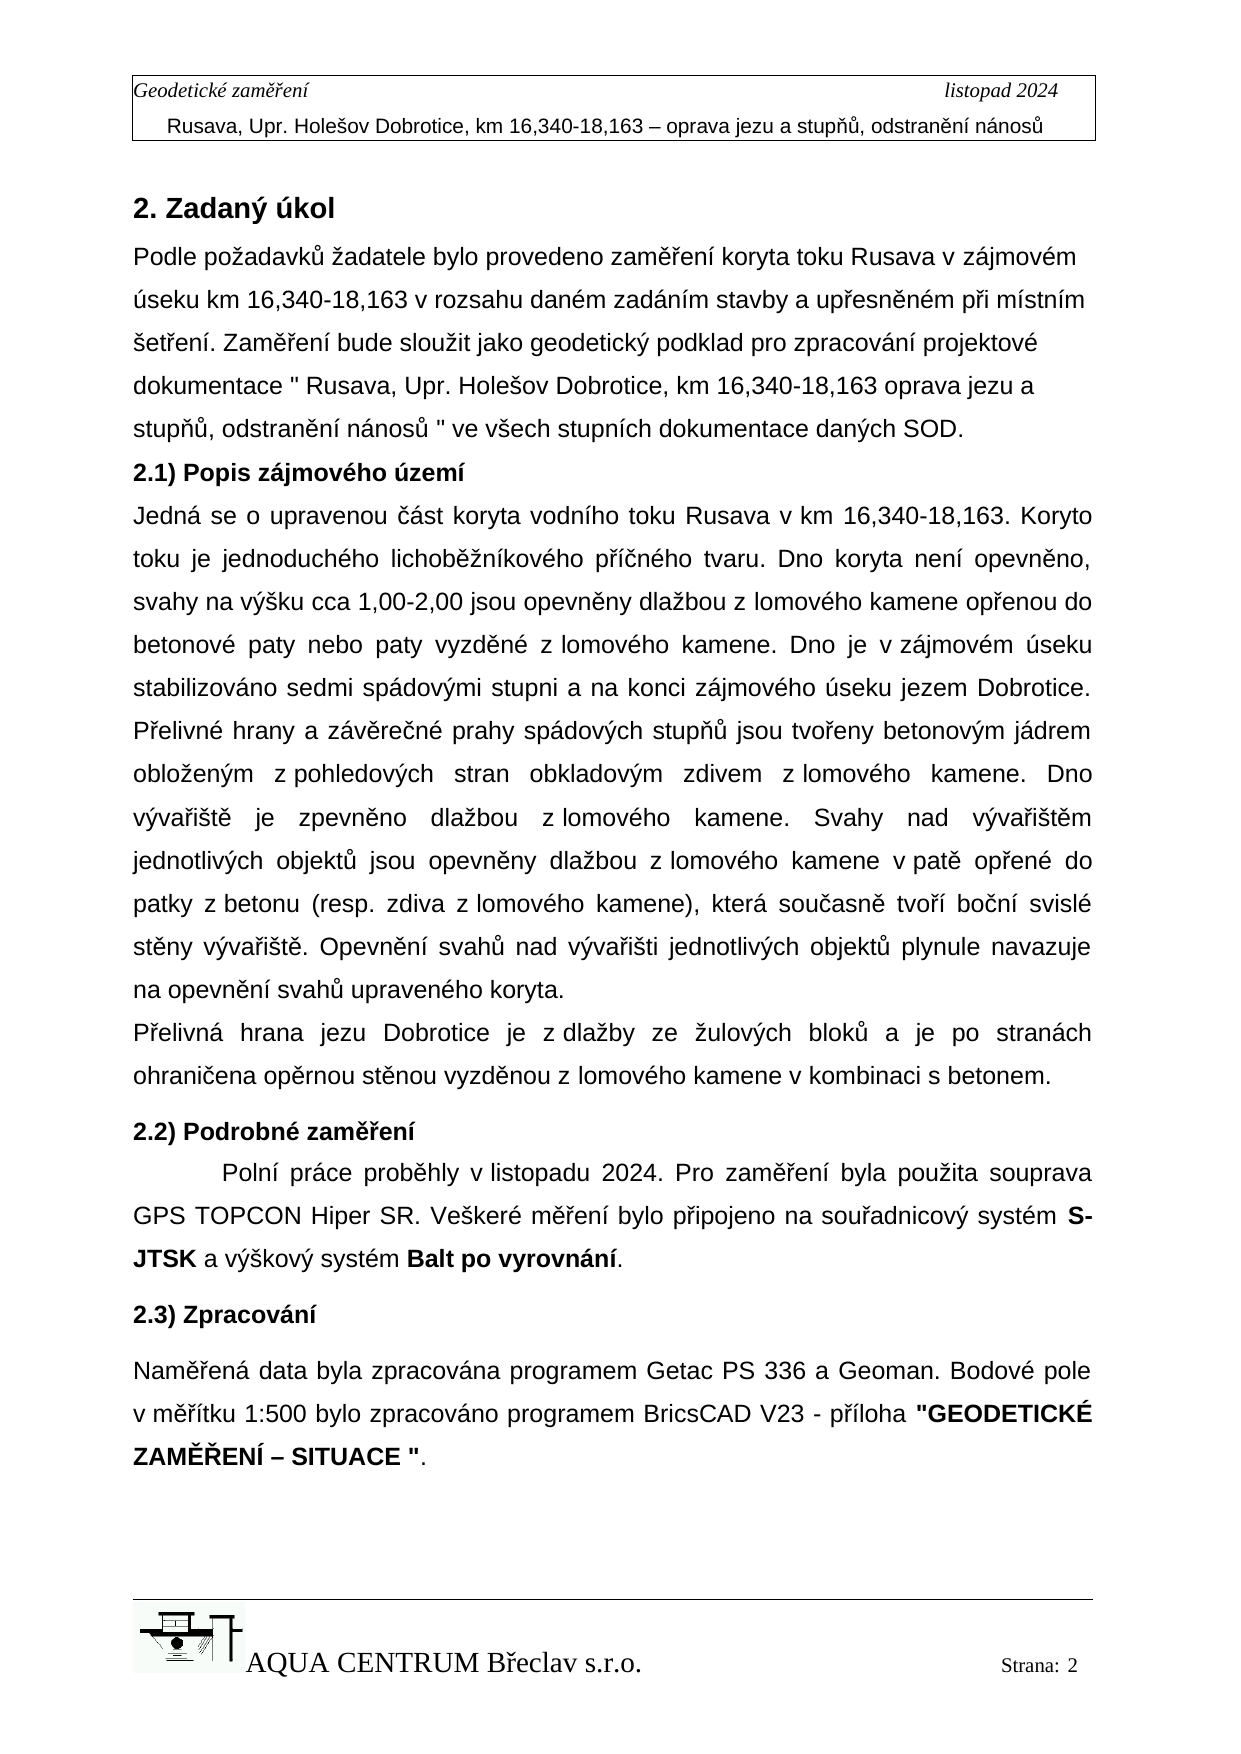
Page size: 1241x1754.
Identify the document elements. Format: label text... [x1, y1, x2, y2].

text Polní práce proběhly v listopadu 2024. Pro zaměření byla použita souprava GPS TOPCON Hiper SR. Veškeré měření bylo připojeno na souřadnicový systém S-JTSK a výškový systém Balt po vyrovnání. [133, 1158, 1093, 1273]
text Přelivná hrana jezu Dobrotice je z dlažby ze žulových bloků a je po stranách ohraničena opěrnou stěnou vyzděnou z lomového kamene v kombinaci s betonem. [133, 1018, 1093, 1090]
text Jedná se o upravenou část koryta vodního toku Rusava v km 16,340-18,163. Koryto toku je jednoduchého lichoběžníkového příčného tvaru. Dno koryta není opevněno, svahy na výšku cca 1,00-2,00 jsou opevněny dlažbou z lomového kamene opřenou do betonové paty nebo paty vyzděné z lomového kamene. Dno je v zájmovém úseku stabilizováno sedmi spádovými stupni a na konci zájmového úseku jezem Dobrotice. Přelivné hrany a závěrečné prahy spádových stupňů jsou tvořeny betonovým jádrem obloženým z pohledových stran obkladovým zdivem z lomového kamene. Dno vývařiště je zpevněno dlažbou z lomového kamene. Svahy nad vývařištěm jednotlivých objektů jsou opevněny dlažbou z lomového kamene v patě opřené do patky z betonu (resp. zdiva z lomového kamene), která současně tvoří boční svislé stěny vývařiště. Opevnění svahů nad vývařišti jednotlivých objektů plynule navazuje na opevnění svahů upraveného koryta. [133, 501, 1093, 1004]
text 2.1) Popis zájmového území [133, 457, 1093, 486]
picture [132, 1602, 246, 1673]
text 2.2) Podrobné zaměření [133, 1117, 1093, 1146]
text Podle požadavků žadatele bylo provedeno zaměření koryta toku Rusava v zájmovém úseku km 16,340-18,163 v rozsahu daném zadáním stavby a upřesněném při místním šetření. Zaměření bude sloužit jako geodetický podklad pro zpracování projektové dokumentace " Rusava, Upr. Holešov Dobrotice, km 16,340-18,163 oprava jezu a stupňů, odstranění nánosů " ve všech stupních dokumentace daných SOD. [133, 242, 1093, 443]
text 2. Zadaný úkol [133, 192, 1093, 225]
text 2.3) Zpracování [133, 1300, 1093, 1329]
text Naměřená data byla zpracována programem Getac PS 336 a Geoman. Bodové pole v měřítku 1:500 bylo zpracováno programem BricsCAD V23 - příloha "GEODETICKÉ ZAMĚŘENÍ – SITUACE ". [133, 1356, 1093, 1471]
